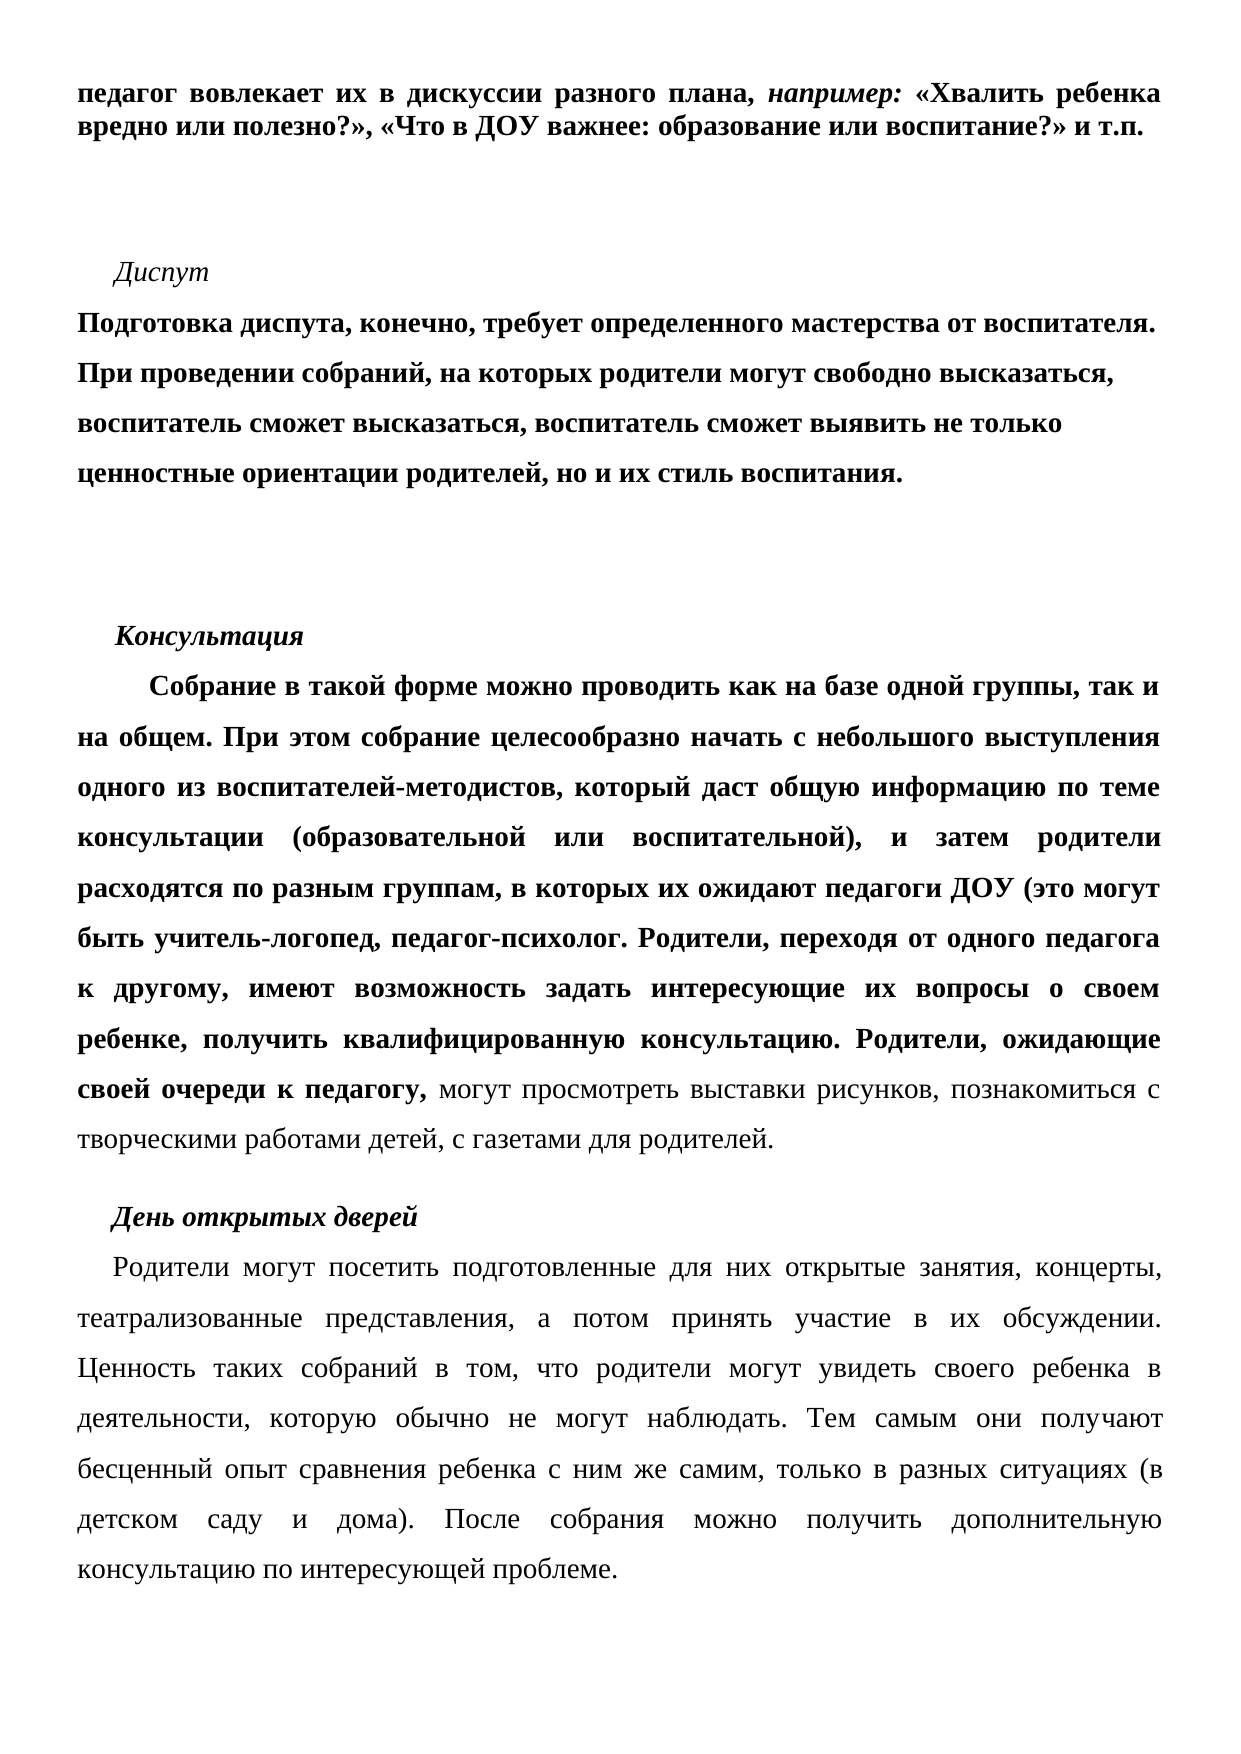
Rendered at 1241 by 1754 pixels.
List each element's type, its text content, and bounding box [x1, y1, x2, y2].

text Консультация [77, 618, 1165, 652]
text Родители могут посетить подготовленные для них открытые занятия, концерты, театрализованные представления, а потом принять участие в их обсуждении. Ценность таких собраний в том, что родители могут увидеть своего ребенка в деятельности, которую обычно не могут наблюдать. Тем самым они получают бесценный опыт сравнения ребенка с ним же самим, только в разных ситуациях (в детском саду и дома). После собрания можно получить дополнительную консультацию по интересующей проблеме. [77, 1249, 1163, 1585]
text Собрание в такой форме можно проводить как на базе одной группы, так и на общем. При этом собрание целесообразно начать с небольшого выступления одного из воспитателей-методистов, который даст общую информацию по теме консультации (образовательной или воспитательной), и затем родители расходятся по разным группам, в которых их ожидают педагоги ДОУ (это могут быть учитель-логопед, педагог-психолог. Родители, переходя от одного педагога к другому, имеют возможность задать интересующие их вопросы о своем ребенке, получить квалифицированную консультацию. Родители, ожидающие своей очереди к педагогу, могут просмотреть выставки рисунков, познакомиться с творческими работами детей, с газетами для родителей. [77, 668, 1161, 1155]
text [77, 75, 1161, 142]
text День открытых дверей [77, 1199, 1165, 1233]
text Диспут Подготовка диспута, конечно, требует определенного мастерства от воспитателя. При проведении собраний, на которых родители могут свободно высказаться, воспитатель сможет высказаться, воспитатель сможет выявить не только ценностные ориентации родителей, но и их стиль воспитания. [77, 254, 1161, 489]
